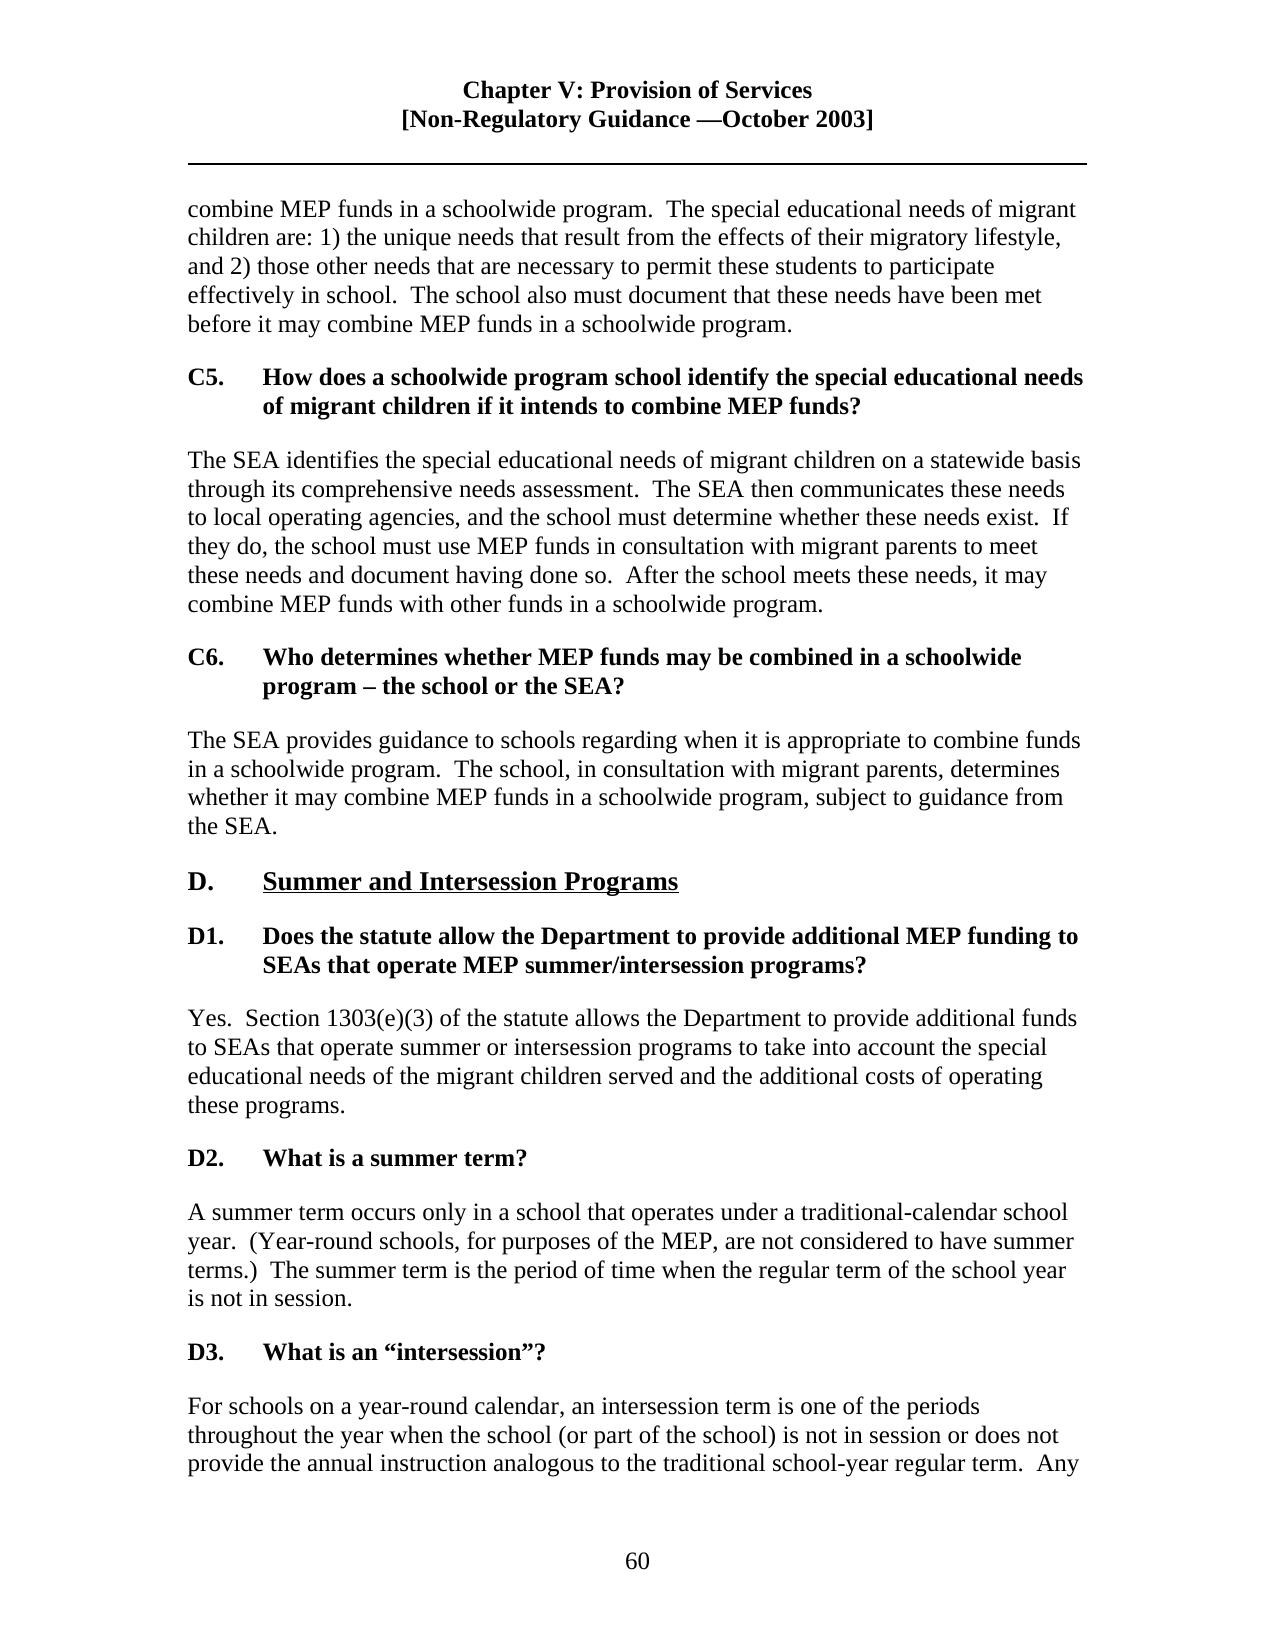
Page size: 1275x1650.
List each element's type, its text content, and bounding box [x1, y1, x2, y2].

subtitle Summer and Intersession Programs [187, 865, 1087, 896]
text The SEA provides guidance to schools regarding when it is appropriate to combine funds in a schoolwide program. The school, in consultation with migrant parents, determines whether it may combine MEP funds in a schoolwide program, subject to guidance from the SEA. [187, 725, 1087, 840]
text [187, 194, 1087, 337]
text The SEA identifies the special educational needs of migrant children on a statewide basis through its comprehensive needs assessment. The SEA then communicates these needs to local operating agencies, and the school must determine whether these needs exist. If they do, the school must use MEP funds in consultation with migrant parents to meet these needs and document having done so. After the school meets these needs, it may combine MEP funds with other funds in a schoolwide program. [187, 445, 1087, 617]
text A summer term occurs only in a school that operates under a traditional-calendar school year. (Year-round schools, for purposes of the MEP, are not considered to have summer terms.) The summer term is the period of time when the regular term of the school year is not in session. [187, 1197, 1087, 1312]
subtitle D2. What is a summer term? [187, 1143, 1087, 1172]
subtitle C5. How does a schoolwide program school identify the special educational needs of migrant children if it intends to combine MEP funds? [187, 362, 1087, 420]
subtitle D3. What is an “intersession”? [187, 1337, 1087, 1366]
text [187, 1391, 1087, 1477]
text Yes. Section 1303(e)(3) of the statute allows the Department to provide additional funds to SEAs that operate summer or intersession programs to take into account the special educational needs of the migrant children served and the additional costs of operating these programs. [187, 1003, 1087, 1118]
subtitle D1. Does the statute allow the Department to provide additional MEP funding to SEAs that operate MEP summer/intersession programs? [187, 921, 1087, 978]
subtitle C6. Who determines whether MEP funds may be combined in a schoolwide program – the school or the SEA? [187, 642, 1087, 700]
